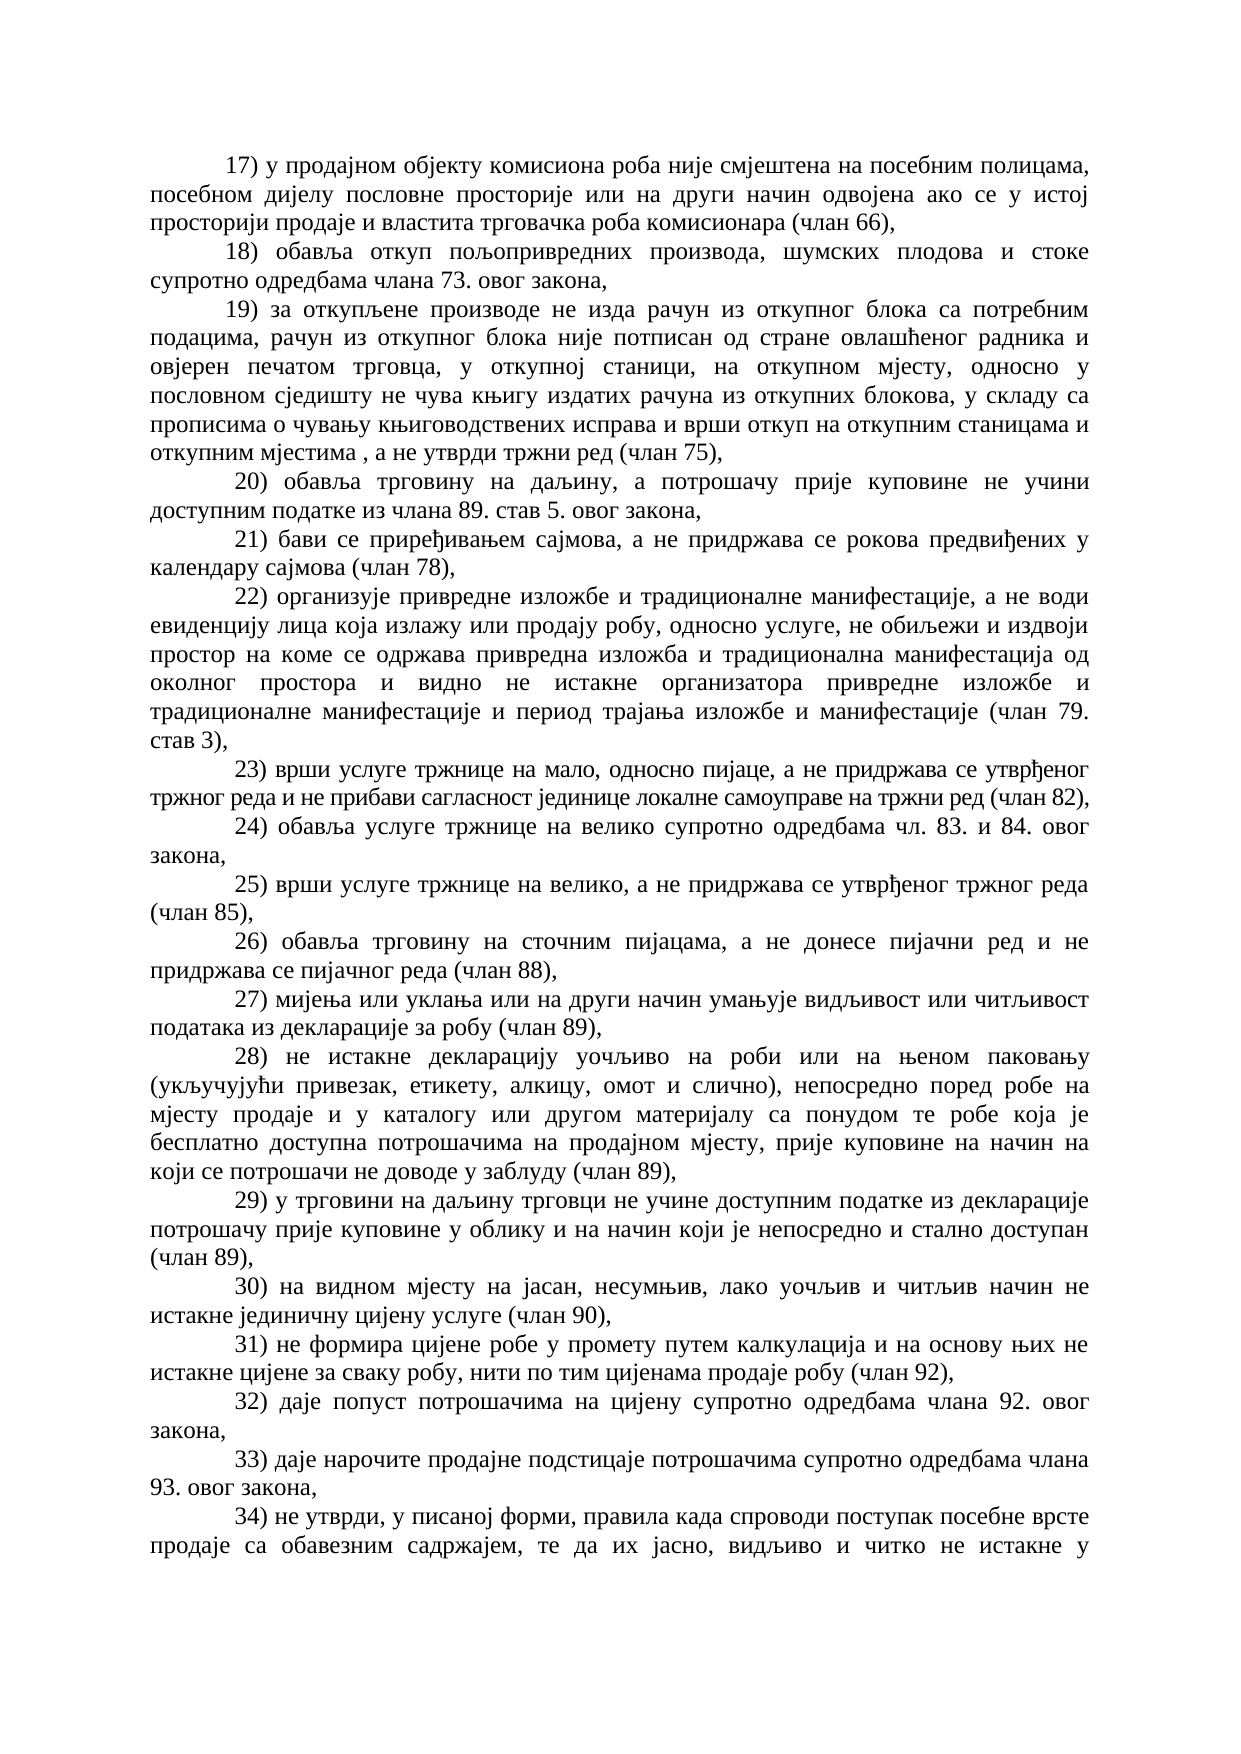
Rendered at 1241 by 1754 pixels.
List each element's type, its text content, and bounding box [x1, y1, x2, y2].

text 22) организује привредне изложбе и традиционалне манифестације, а не води евиденцију лица која излажу или продају робу, односно услуге, не обиљежи и издвоји простор на коме се одржава привредна изложба и традиционална манифестација од околног простора и видно не истакне организатора привредне изложбе и традиционалне манифестације и период трајања изложбе и манифестације (члан 79. став 3), [150, 581, 1090, 754]
text 20) обавља трговину на даљину, а потрошачу прије куповине не учини доступним податке из члана 89. став 5. овог закона, [150, 466, 1090, 524]
text 18) обавља откуп пољопривредних производа, шумских плодова и стоке супротно одредбама члана 73. овог закона, [150, 236, 1090, 294]
text 17) у продајном објекту комисиона роба није смјештена на посебним полицама, посебном дијелу пословне просторије или на други начин одвојена ако се у истој просторији продаје и властита трговачка роба комисионара (члан 66), [150, 150, 1090, 236]
text 26) обавља трговину на сточним пијацама, а не донесе пијачни ред и не придржава се пијачног реда (члан 88), [150, 926, 1090, 984]
text 21) бави се приређивањем сајмова, а не придржава се рокова предвиђених у календару сајмова (члан 78), [150, 524, 1090, 581]
text 33) даје нарочите продајне подстицаје потрошачима супротно одредбама члана 93. овог закона, [150, 1444, 1090, 1501]
text 28) не истакне декларацију уочљиво на роби или на њеном паковању (укључујући привезак, етикету, алкицу, омот и слично), непосредно поред робе на мјесту продаје и у каталогу или другом материјалу са понудом те робе која је бесплатно доступна потрошачима на продајном мјесту, прије куповине на начин на који се потрошачи не доводе у заблуду (члан 89), [150, 1041, 1090, 1185]
text 29) у трговини на даљину трговци не учине доступним податке из декларације потрошачу прије куповине у облику и на начин који је непосредно и стално доступан (члан 89), [150, 1185, 1090, 1271]
text 27) мијења или уклања или на други начин умањује видљивост или читљивост података из декларације за робу (члан 89), [150, 984, 1090, 1041]
text 32) даје попуст потрошачима на цијену супротно одредбама члана 92. овог закона, [150, 1386, 1090, 1444]
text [150, 1501, 1090, 1559]
text 31) не формира цијене робе у промету путем калкулација и на основу њих не истакне цијене за сваку робу, нити по тим цијенама продаје робу (члан 92), [150, 1329, 1090, 1386]
text 24) обавља услуге тржнице на велико супротно одредбама чл. 83. и 84. овог закона, [150, 811, 1090, 869]
text 23) врши услуге тржнице на мало, односно пијаце, а не придржава се утврђеног тржног реда и не прибави сагласност јединице локалне самоуправе на тржни ред (члан 82), [150, 754, 1090, 811]
text 19) за откупљене производе не изда рачун из откупног блока са потребним подацима, рачун из откупног блока није потписан од стране овлашћеног радника и овјерен печатом трговца, у откупној станици, на откупном мјесту, односно у пословном сједишту не чува књигу издатих рачуна из откупних блокова, у складу са прописима о чувању књиговодствених исправа и врши откуп на откупним станицама и откупним мјестима , а не утврди тржни ред (члан 75), [150, 294, 1090, 466]
text 25) врши услуге тржнице на велико, а не придржава се утврђеног тржног реда (члан 85), [150, 869, 1090, 926]
text 30) на видном мјесту на јасан, несумњив, лако уочљив и читљив начин не истакне јединичну цијену услуге (члан 90), [150, 1271, 1090, 1329]
